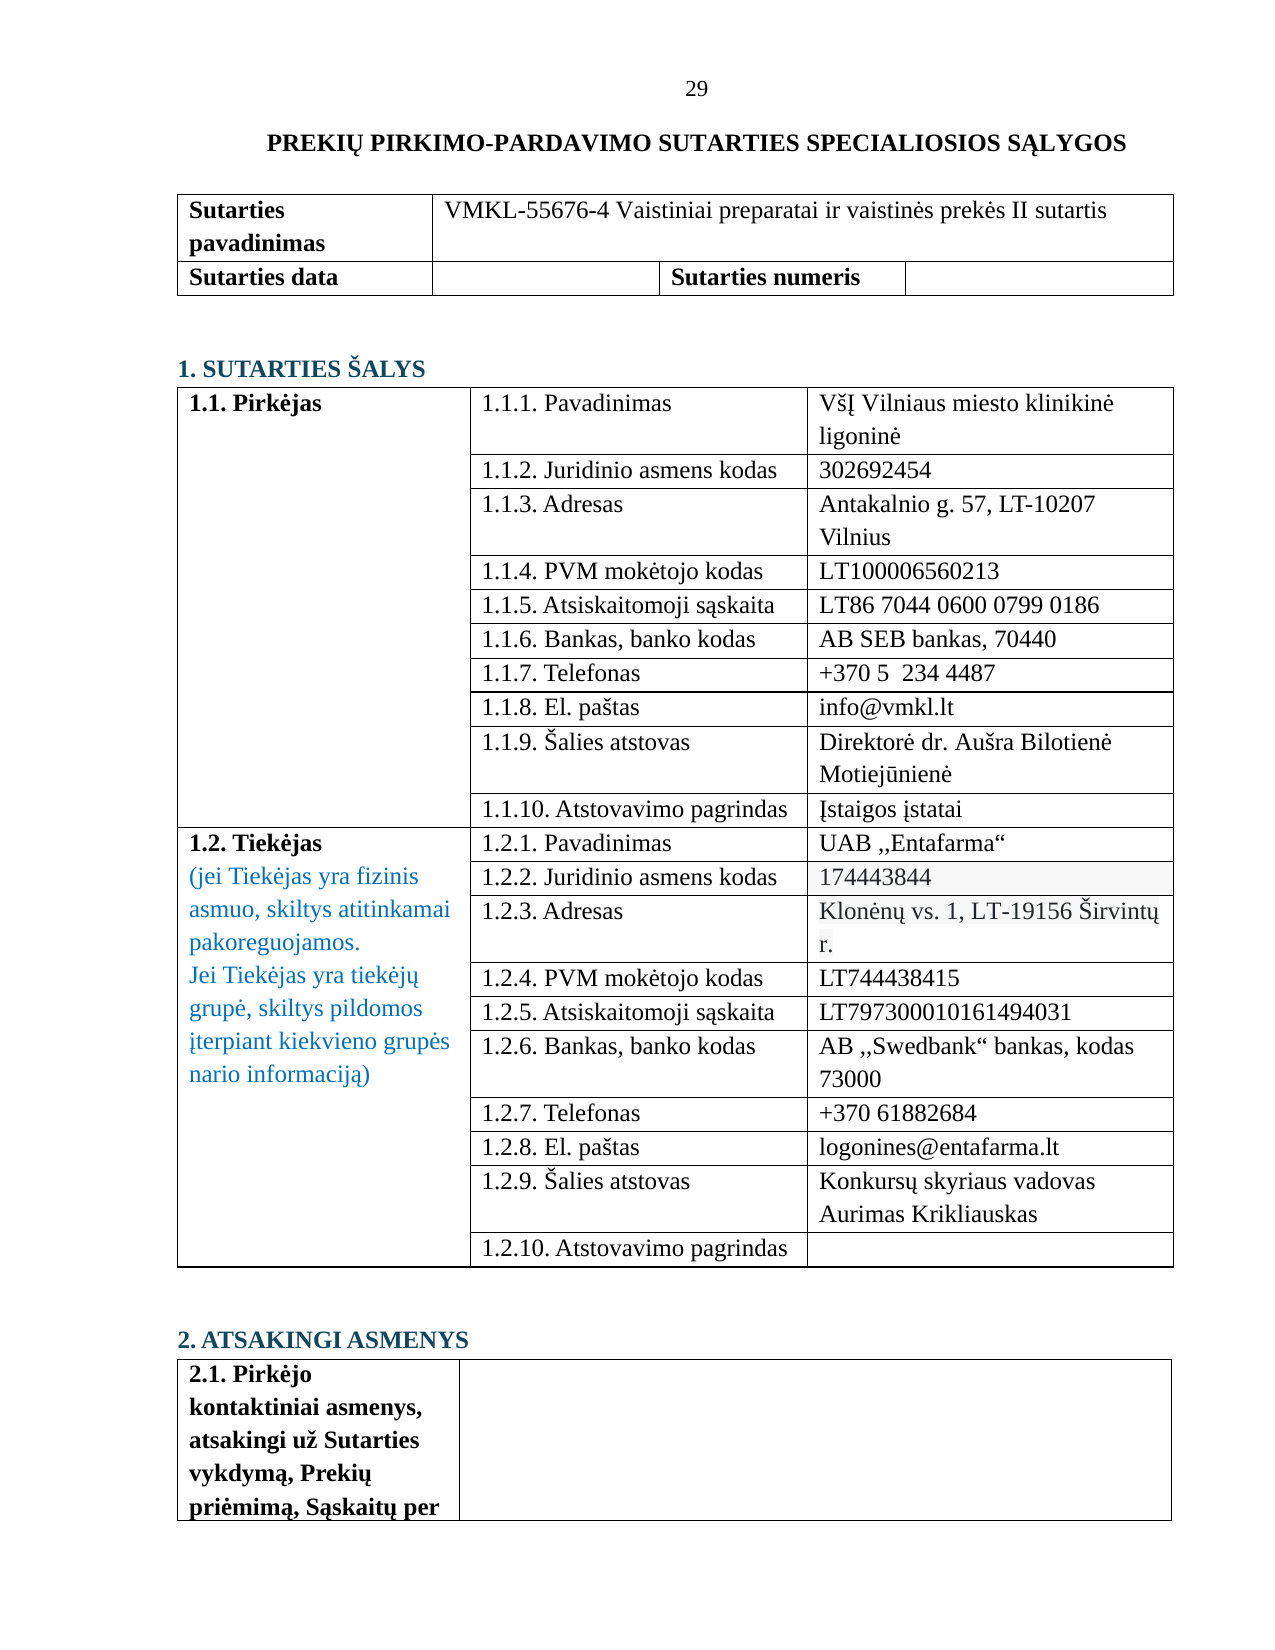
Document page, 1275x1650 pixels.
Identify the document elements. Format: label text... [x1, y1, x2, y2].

table_cell 1.2.7. Telefonas [471, 1098, 807, 1131]
table_cell [906, 262, 1173, 295]
table_cell 1.1.2. Juridinio asmens kodas [471, 455, 807, 488]
subtitle 2. ATSAKINGI ASMENYS [177, 1325, 1216, 1354]
table_cell 1.1.9. Šalies atstovas [471, 727, 807, 793]
table_cell +370 5 234 4487 [808, 659, 1173, 691]
text Prekių pirkimo-pardavimo sutarties Specialiosios sąlygos [177, 128, 1216, 156]
table_header VMKL-55676-4 Vaistiniai preparatai ir vaistinės prekės II sutartis [433, 195, 1173, 261]
table_cell 1.1.5. Atsiskaitomoji sąskaita [471, 590, 807, 623]
table_cell LT797300010161494031 [808, 997, 1173, 1030]
table_header VšĮ Vilniaus miesto klinikinė ligoninė [808, 388, 1173, 454]
table_cell LT86 7044 0600 0799 0186 [808, 590, 1173, 623]
table_cell Įstaigos įstatai [808, 794, 1173, 827]
table_cell 1.1.8. El. paštas [471, 693, 807, 726]
table_cell Klonėnų vs. 1, LT-19156 Širvintų r. [808, 896, 1173, 962]
table_cell AB ,,Swedbank“ bankas, kodas 73000 [808, 1031, 1173, 1097]
table_cell 1.2.9. Šalies atstovas [471, 1166, 807, 1232]
table_header [460, 1360, 1171, 1520]
table_cell logonines@entafarma.lt [808, 1132, 1173, 1165]
table_cell 1.2.3. Adresas [471, 896, 807, 962]
table_cell +370 61882684 [808, 1098, 1173, 1131]
table_cell UAB ,,Entafarma“ [808, 828, 1173, 861]
table_cell Sutarties numeris [660, 262, 905, 295]
table_cell 1.2.6. Bankas, banko kodas [471, 1031, 807, 1097]
table_cell 1.2.1. Pavadinimas [471, 828, 807, 861]
table_cell 1.1.6. Bankas, banko kodas [471, 624, 807, 657]
table_cell 1.1.3. Adresas [471, 489, 807, 555]
table_cell Konkursų skyriaus vadovas Aurimas Krikliauskas [808, 1166, 1173, 1232]
table_cell Direktorė dr. Aušra Bilotienė Motiejūnienė [808, 727, 1173, 793]
table_cell 1.1.7. Telefonas [471, 659, 807, 691]
table_header 1.1. Pirkėjas [178, 388, 470, 827]
table_cell 1.2.2. Juridinio asmens kodas [471, 862, 807, 895]
table_cell 1.1.10. Atstovavimo pagrindas [471, 794, 807, 827]
table_cell 1.2.4. PVM mokėtojo kodas [471, 963, 807, 996]
table_cell [808, 1233, 1173, 1266]
table_header Sutarties pavadinimas [178, 195, 432, 261]
table_cell [433, 262, 659, 295]
subtitle 1. SUTARTIES ŠALYS [177, 354, 1216, 383]
table_cell Sutarties data [178, 262, 432, 295]
table_header 1.1.1. Pavadinimas [471, 388, 807, 454]
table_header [178, 1360, 459, 1520]
table_cell LT100006560213 [808, 556, 1173, 589]
table_cell 1.2. Tiekėjas (jei Tiekėjas yra fizinis asmuo, skiltys atitinkamai pakoreguojamos. Jei Tiekėjas yra tiekėjų grupė, skiltys pildomos įterpiant kiekvieno grupės nario informaciją) [178, 828, 470, 1266]
table_cell info@vmkl.lt [808, 693, 1173, 726]
table_cell 1.2.5. Atsiskaitomoji sąskaita [471, 997, 807, 1030]
table_cell 1.1.4. PVM mokėtojo kodas [471, 556, 807, 589]
table_cell 302692454 [808, 455, 1173, 488]
table_cell Antakalnio g. 57, LT-10207 Vilnius [808, 489, 1173, 555]
table_cell 174443844 [808, 862, 1173, 895]
table_cell LT744438415 [808, 963, 1173, 996]
table_cell AB SEB bankas, 70440 [808, 624, 1173, 657]
table_cell 1.2.8. El. paštas [471, 1132, 807, 1165]
table_cell 1.2.10. Atstovavimo pagrindas [471, 1233, 807, 1266]
